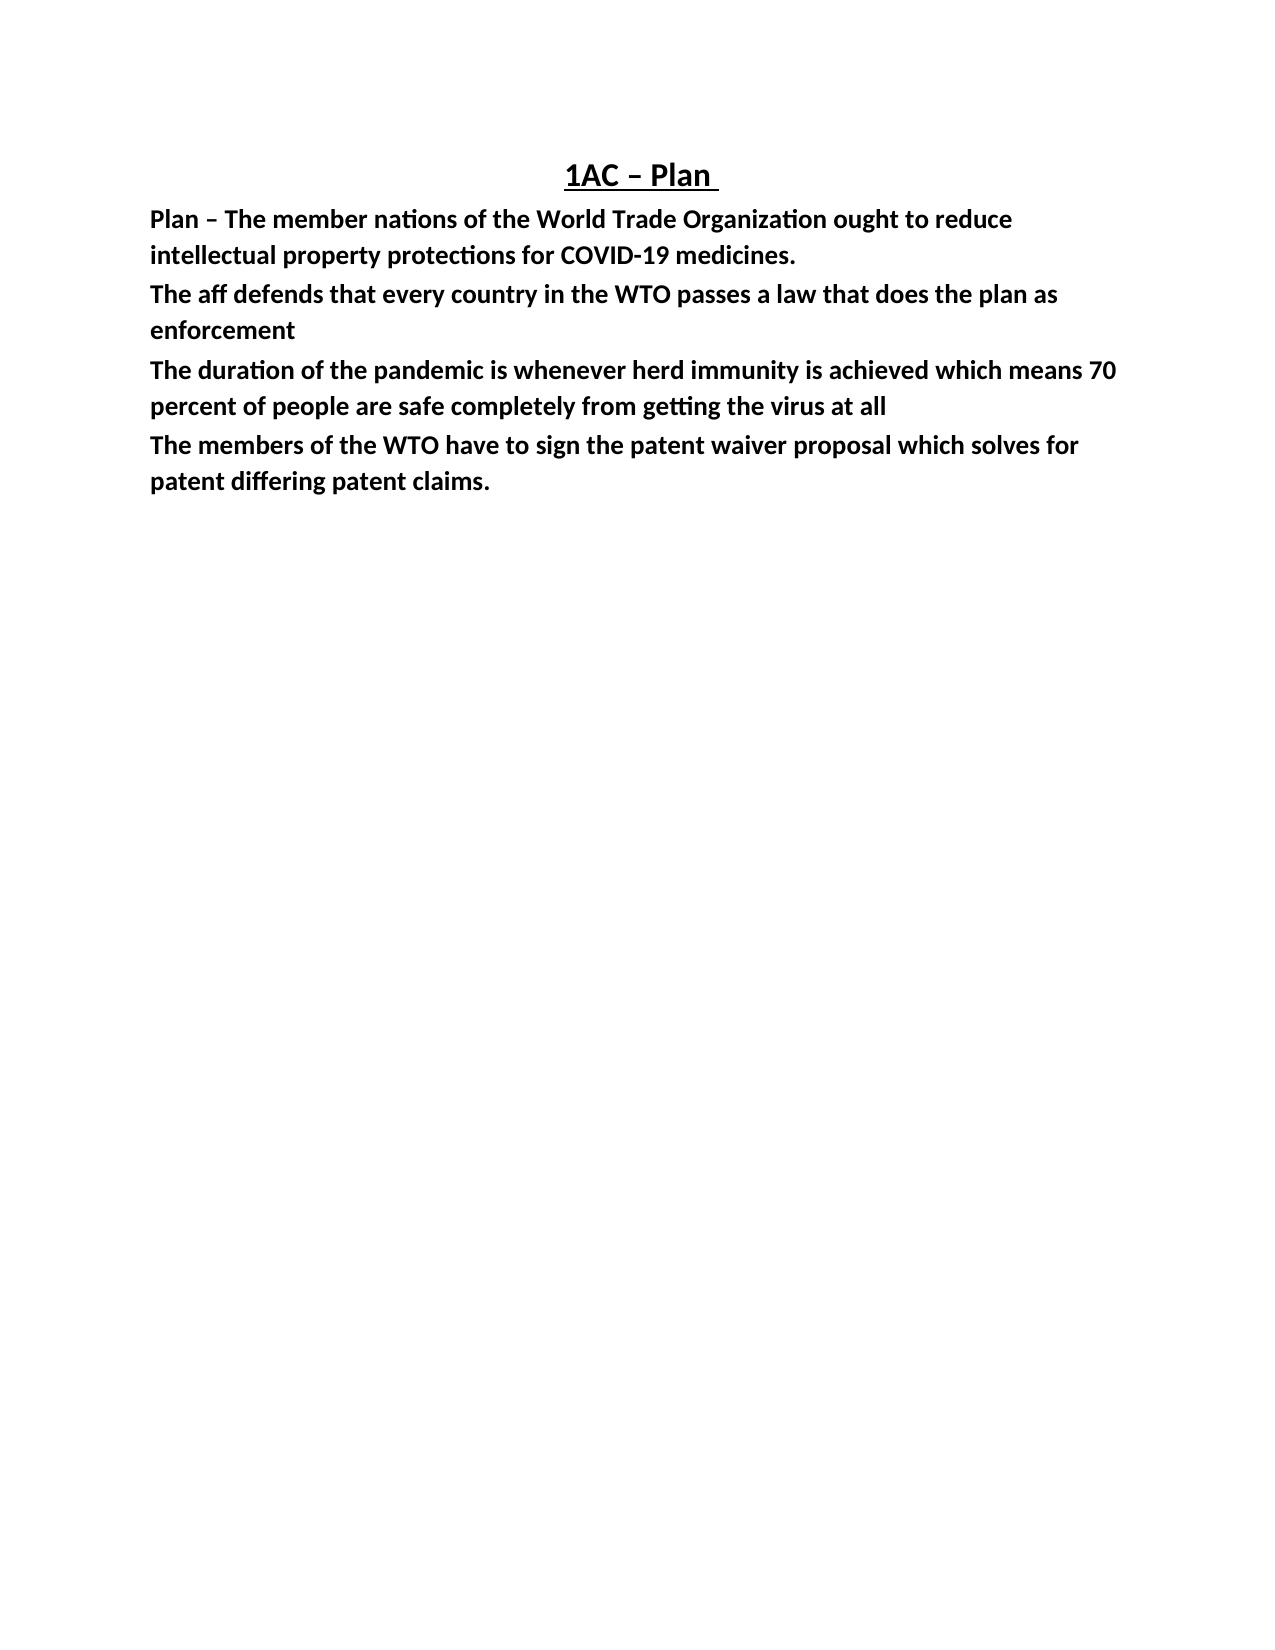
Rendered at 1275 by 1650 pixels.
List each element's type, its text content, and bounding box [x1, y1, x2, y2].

text 1AC – Plan [150, 154, 1125, 195]
text The members of the WTO have to sign the patent waiver proposal which solves for patent differing patent claims. [150, 428, 1125, 497]
text The aff defends that every country in the WTO passes a law that does the plan as enforcement [150, 278, 1125, 346]
text Plan – The member nations of the World Trade Organization ought to reduce intellectual property protections for COVID-19 medicines. [150, 202, 1125, 271]
text The duration of the pandemic is whenever herd immunity is achieved which means 70 percent of people are safe completely from getting the virus at all [150, 353, 1125, 422]
